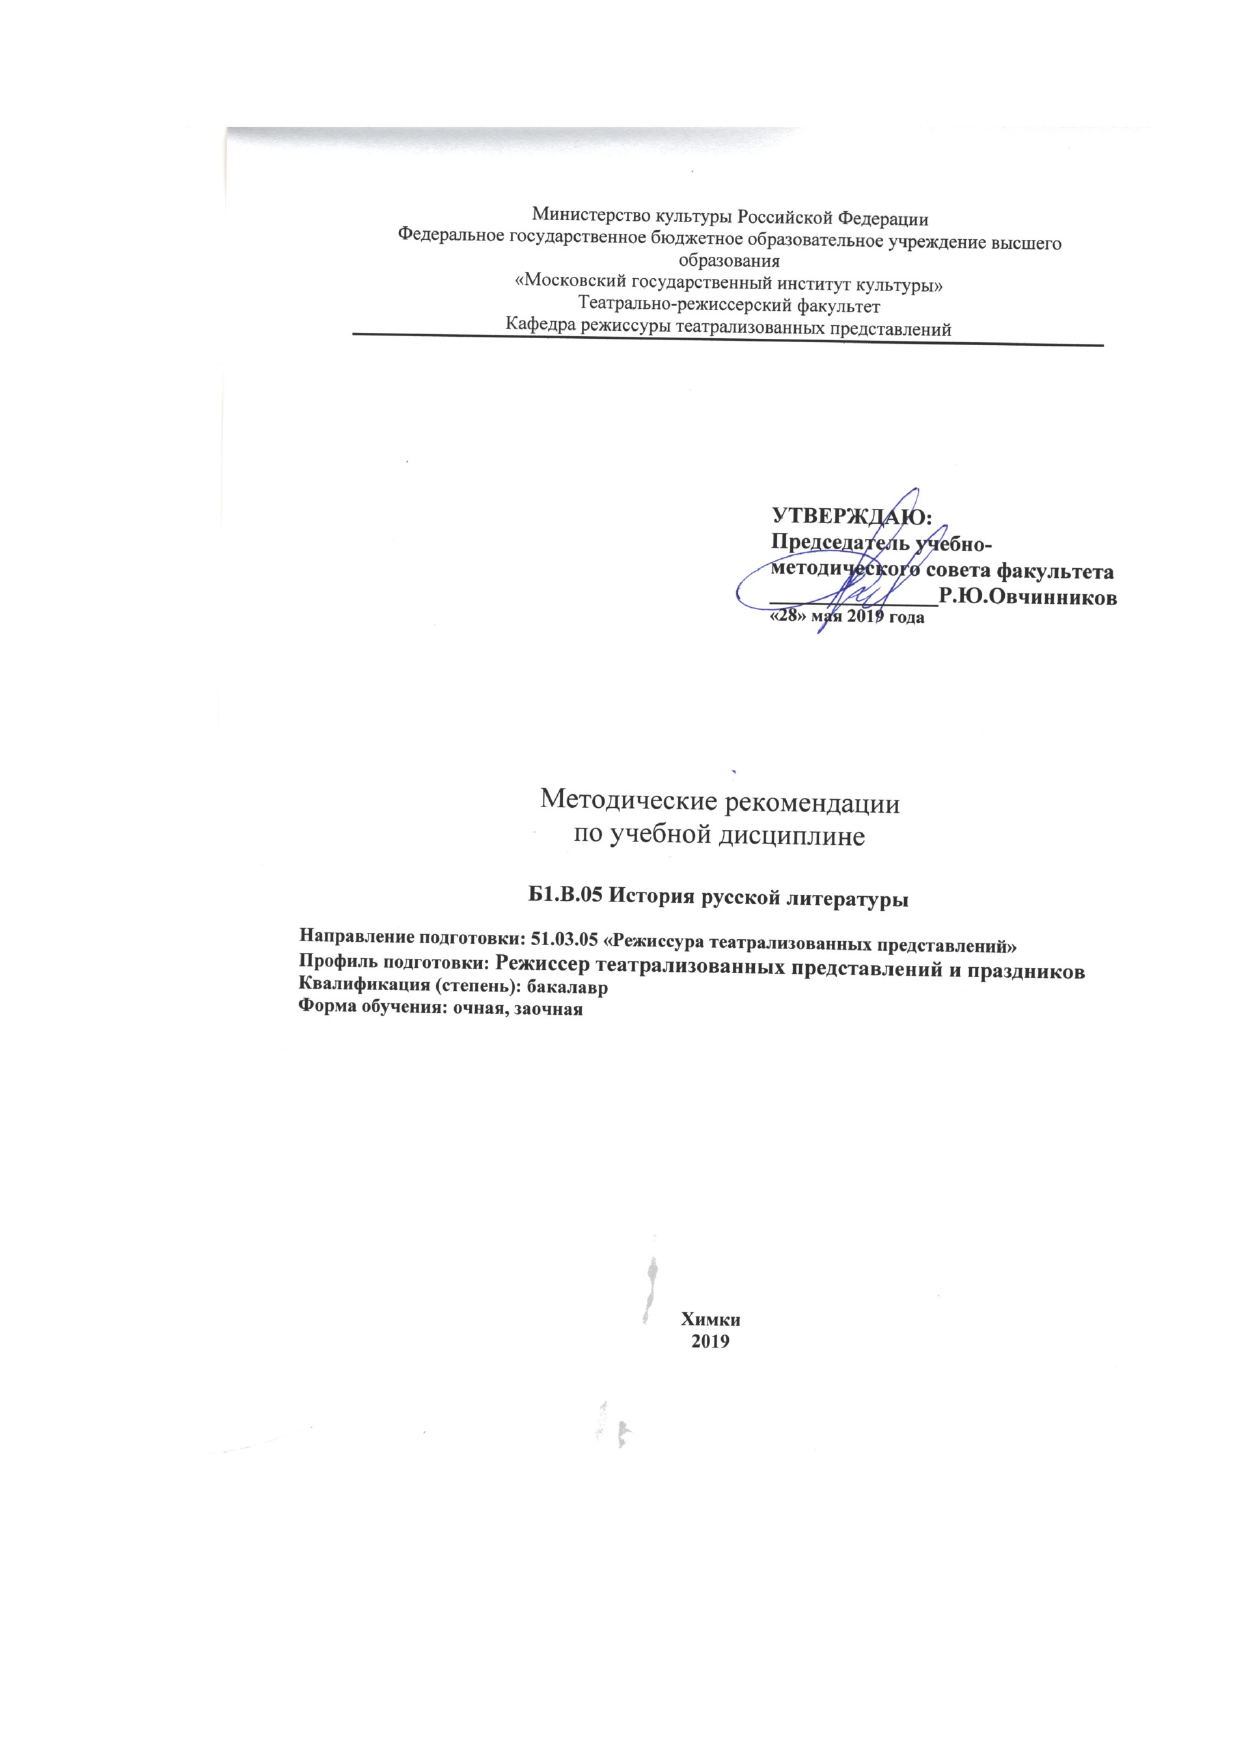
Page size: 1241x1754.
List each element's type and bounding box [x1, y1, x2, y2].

picture [177, 118, 1152, 1459]
